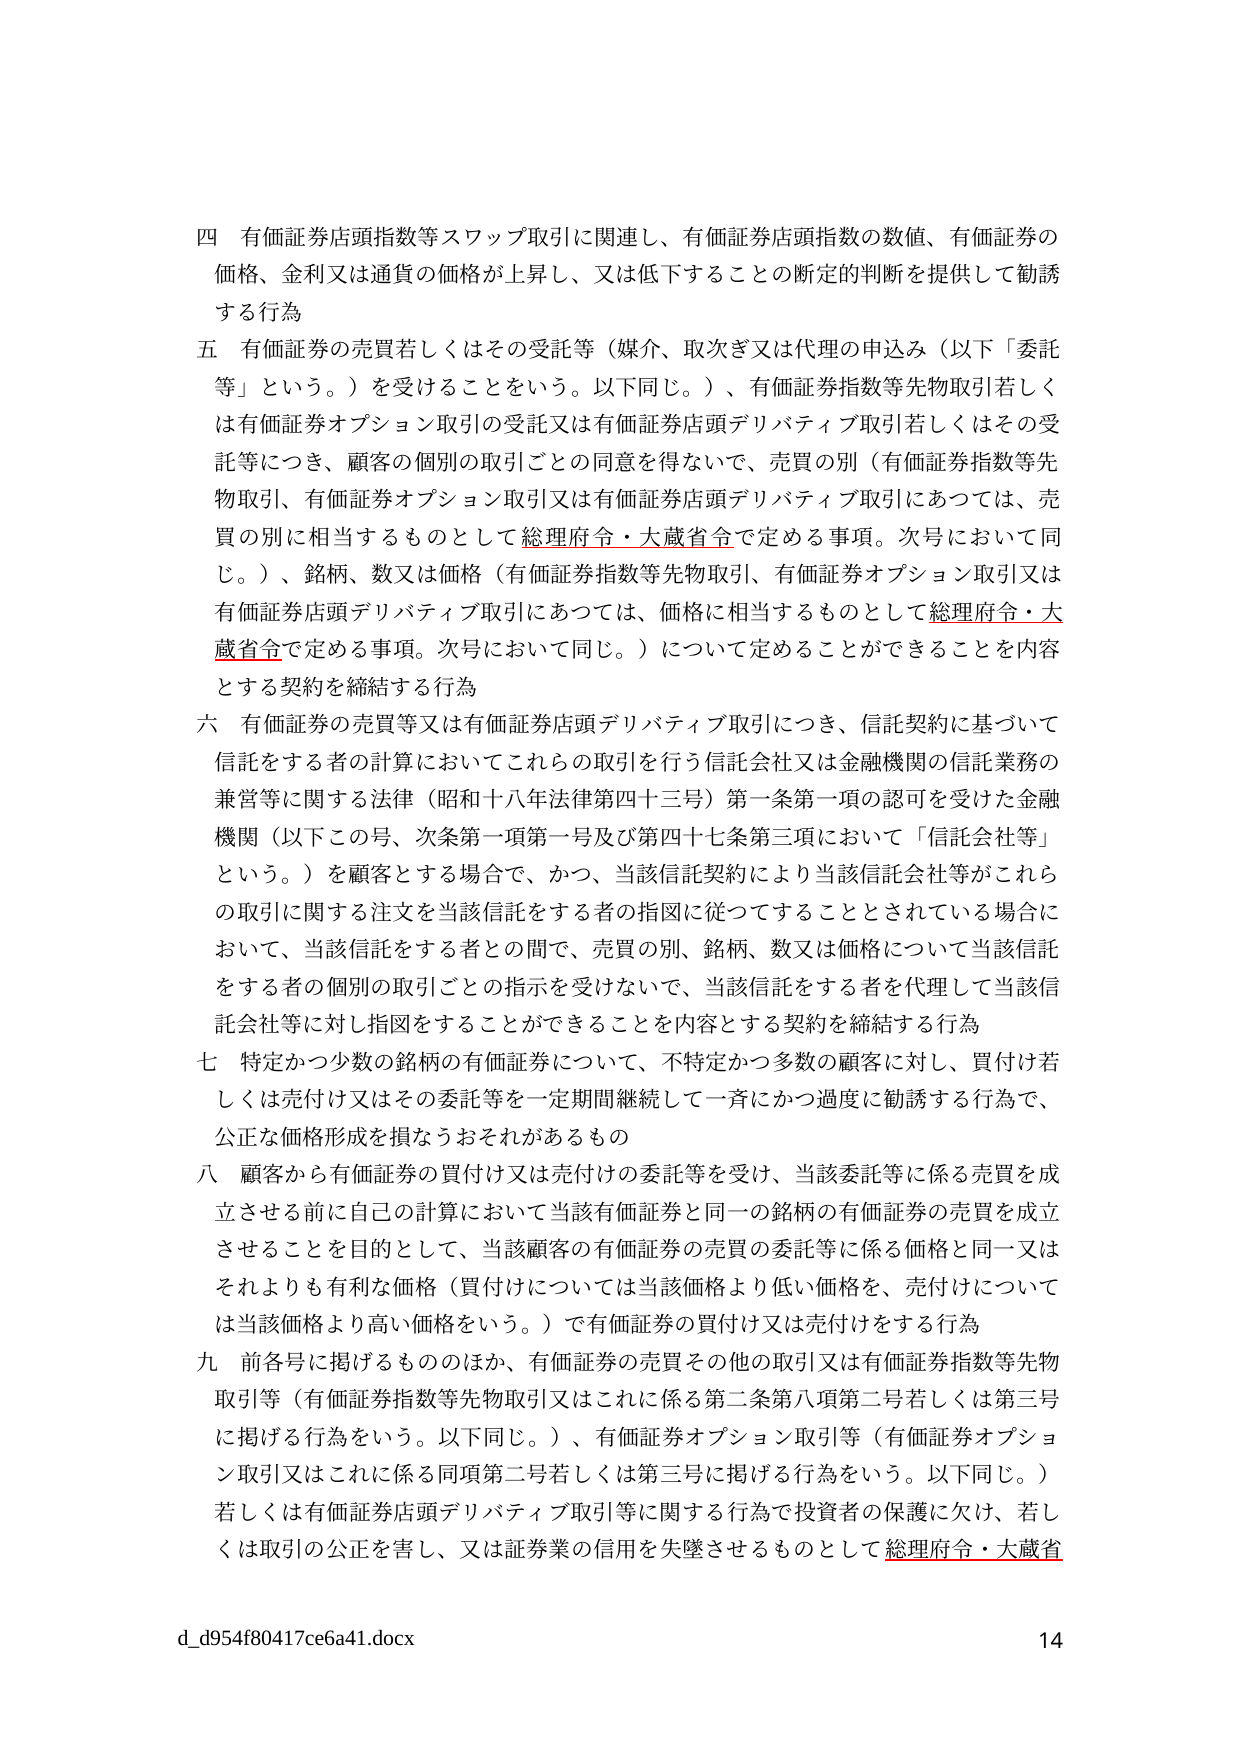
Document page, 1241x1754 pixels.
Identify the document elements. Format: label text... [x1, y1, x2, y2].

text 七 特定かつ少数の銘柄の有価証券について、不特定かつ多数の顧客に対し、買付け若しくは売付け又はその委託等を一定期間継続して一斉にかつ過度に勧誘する行為で、公正な価格形成を損なうおそれがあるもの [196, 1042, 1063, 1154]
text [196, 1342, 1063, 1567]
text 四 有価証券店頭指数等スワップ取引に関連し、有価証券店頭指数の数値、有価証券の価格、金利又は通貨の価格が上昇し、又は低下することの断定的判断を提供して勧誘する行為 [196, 217, 1063, 329]
text 六 有価証券の売買等又は有価証券店頭デリバティブ取引につき、信託契約に基づいて信託をする者の計算においてこれらの取引を行う信託会社又は金融機関の信託業務の兼営等に関する法律（昭和十八年法律第四十三号）第一条第一項の認可を受けた金融機関（以下この号、次条第一項第一号及び第四十七条第三項において「信託会社等」という。）を顧客とする場合で、かつ、当該信託契約により当該信託会社等がこれらの取引に関する注文を当該信託をする者の指図に従つてすることとされている場合において、当該信託をする者との間で、売買の別、銘柄、数又は価格について当該信託をする者の個別の取引ごとの指示を受けないで、当該信託をする者を代理して当該信託会社等に対し指図をすることができることを内容とする契約を締結する行為 [196, 704, 1063, 1042]
text 八 顧客から有価証券の買付け又は売付けの委託等を受け、当該委託等に係る売買を成立させる前に自己の計算において当該有価証券と同一の銘柄の有価証券の売買を成立させることを目的として、当該顧客の有価証券の売買の委託等に係る価格と同一又はそれよりも有利な価格（買付けについては当該価格より低い価格を、売付けについては当該価格より高い価格をいう。）で有価証券の買付け又は売付けをする行為 [196, 1154, 1063, 1342]
text 五 有価証券の売買若しくはその受託等（媒介、取次ぎ又は代理の申込み（以下「委託等」という。）を受けることをいう。以下同じ。）、有価証券指数等先物取引若しくは有価証券オプション取引の受託又は有価証券店頭デリバティブ取引若しくはその受託等につき、顧客の個別の取引ごとの同意を得ないで、売買の別（有価証券指数等先物取引、有価証券オプション取引又は有価証券店頭デリバティブ取引にあつては、売買の別に相当するものとして総理府令・大蔵省令で定める事項。次号において同じ。）、銘柄、数又は価格（有価証券指数等先物取引、有価証券オプション取引又は有価証券店頭デリバティブ取引にあつては、価格に相当するものとして総理府令・大蔵省令で定める事項。次号において同じ。）について定めることができることを内容とする契約を締結する行為 [196, 329, 1063, 704]
